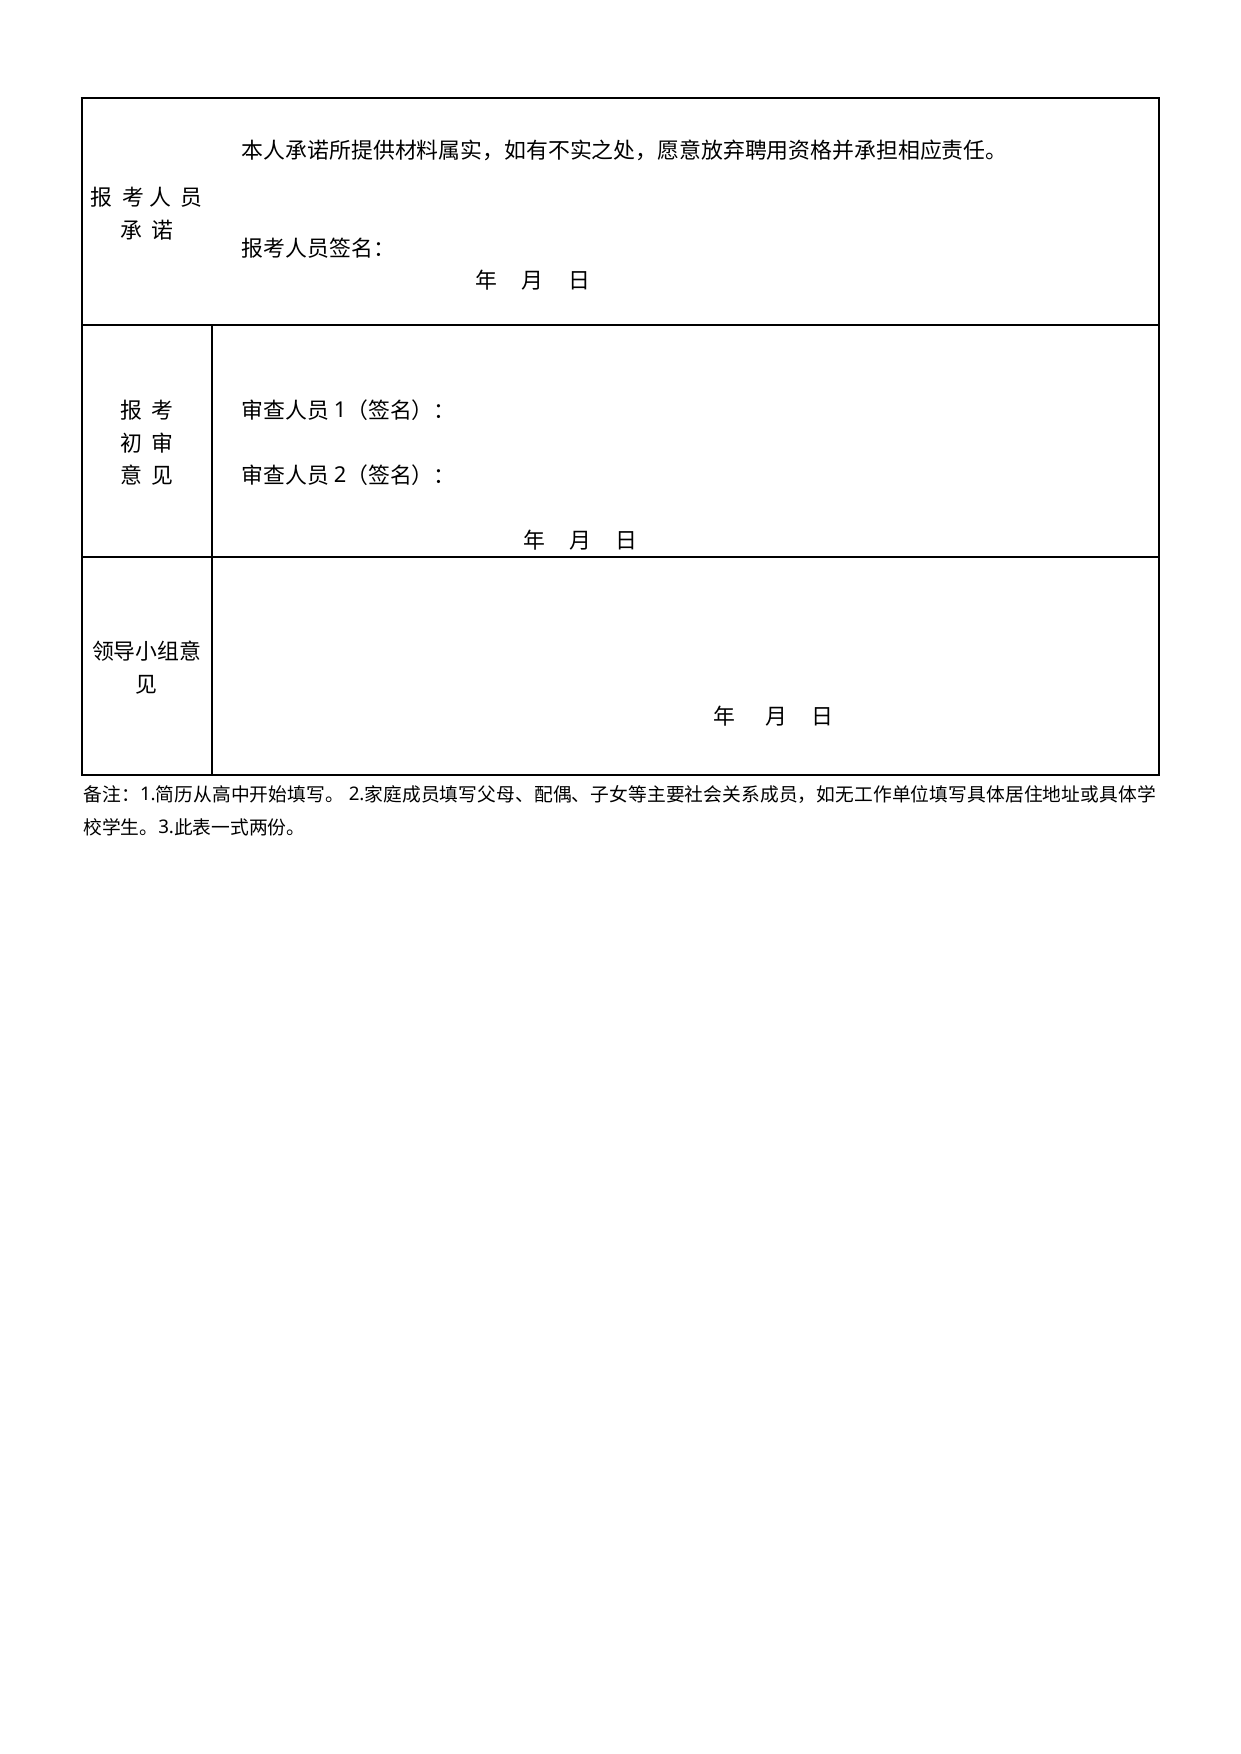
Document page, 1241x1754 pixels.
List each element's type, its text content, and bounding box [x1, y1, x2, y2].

table_cell 备注：1.简历从高中开始填写。 2.家庭成员填写父母、配偶、子女等主要社会关系成员，如无工作单位填写具体居住地址或具体学校学生。3.此表一式两份。 [82, 776, 1159, 842]
table_cell 报 考 初 审 意 见 [83, 326, 211, 556]
table_cell 审查人员1（签名）： 审查人员2（签名）： 年 月 日 [213, 326, 1158, 556]
table_cell 报 考 人 员 承 诺 [83, 99, 212, 324]
table_cell 年 月 日 [213, 558, 1158, 774]
table_cell 本人承诺所提供材料属实，如有不实之处，愿意放弃聘用资格并承担相应责任。 报考人员签名： 年 月 日 [212, 99, 1158, 324]
table_cell 领导小组意见 [83, 558, 211, 774]
